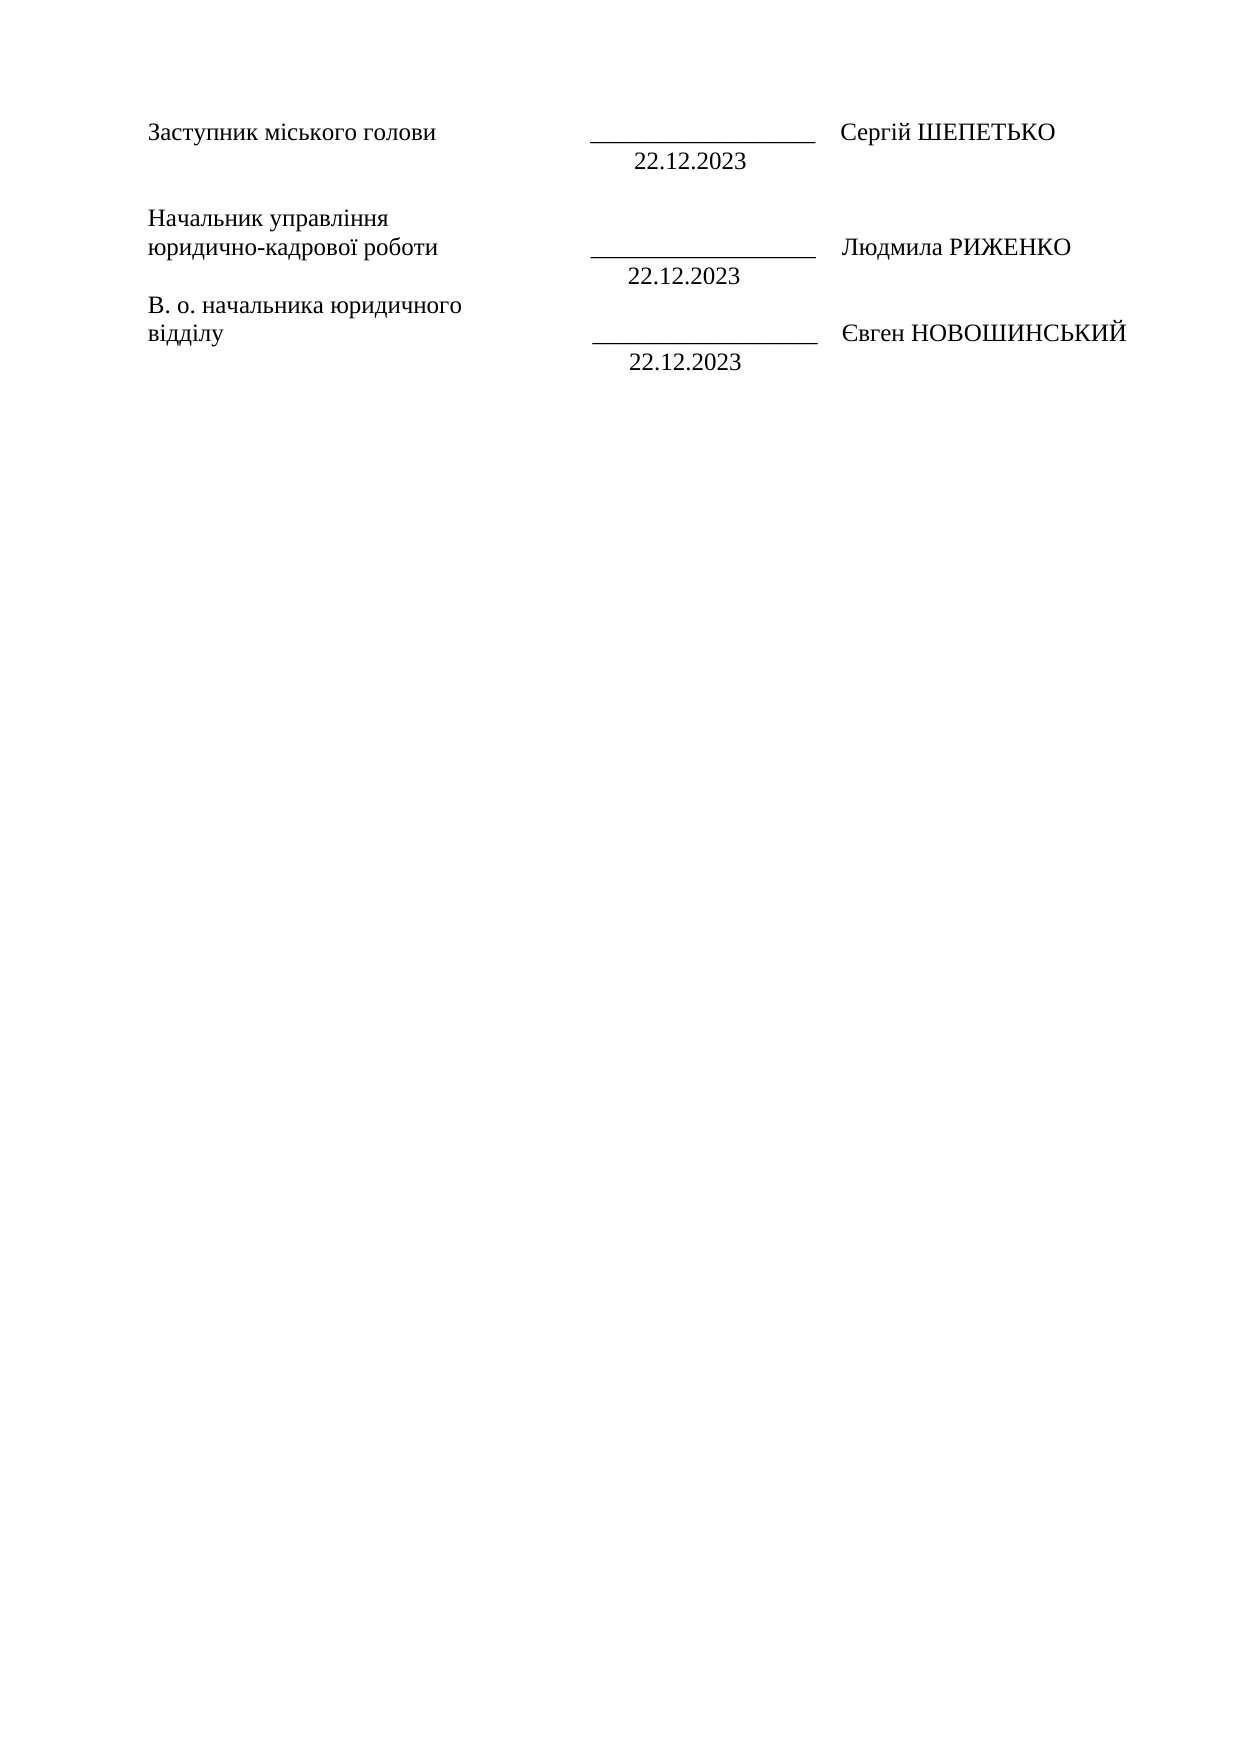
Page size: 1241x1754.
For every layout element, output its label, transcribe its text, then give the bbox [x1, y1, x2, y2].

text 22.12.2023 [516, 261, 1152, 290]
text Заступник міського голови __________________ Сергій ШЕПЕТЬКО [148, 117, 1152, 146]
text 22.12.2023 [148, 347, 1152, 376]
text Начальник управління [148, 203, 1152, 232]
text відділу __________________ Євген НОВОШИНСЬКИЙ [148, 318, 1152, 347]
text 22.12.2023 [590, 146, 1152, 175]
text В. о. начальника юридичного [148, 290, 1152, 318]
text юридично-кадрової роботи __________________ Людмила РИЖЕНКО [148, 232, 1152, 261]
